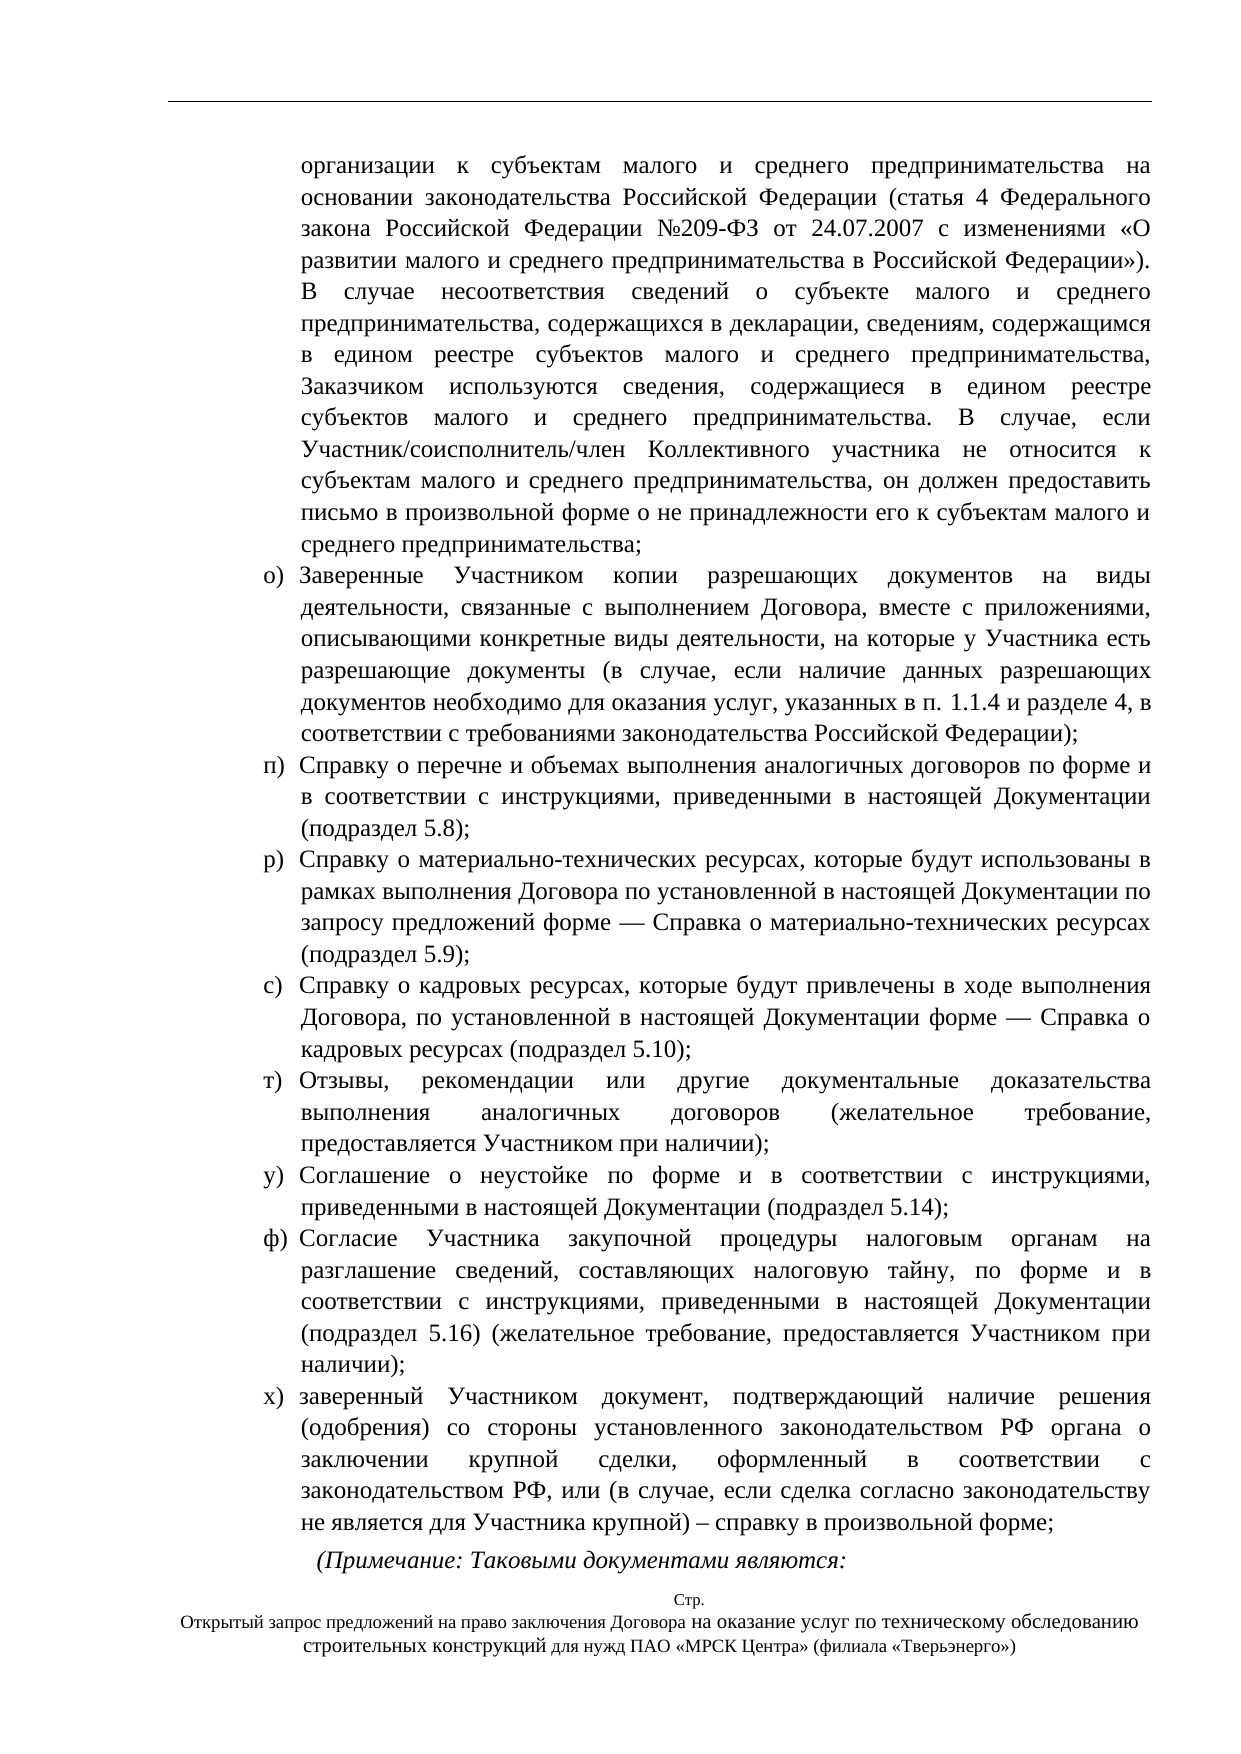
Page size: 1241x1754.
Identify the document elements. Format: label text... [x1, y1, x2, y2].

list Соглашение о неустойке по форме и в соответствии с инструкциями, приведенными в настоящей Документации (подраздел 5.14); [263, 1160, 1152, 1220]
list Справку о перечне и объемах выполнения аналогичных договоров по форме и в соответствии с инструкциями, приведенными в настоящей Документации (подраздел 5.8); [263, 750, 1152, 842]
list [263, 150, 1152, 557]
list Отзывы, рекомендации или другие документальные доказательства выполнения аналогичных договоров (желательное требование, предоставляется Участником при наличии); [263, 1065, 1152, 1157]
list Справку о кадровых ресурсах, которые будут привлечены в ходе выполнения Договора, по установленной в настоящей Документации форме — Справка о кадровых ресурсах (подраздел 5.10); [263, 971, 1152, 1062]
list (Примечание: Таковыми документами являются: [316, 1545, 1152, 1574]
list Согласие Участника закупочной процедуры налоговым органам на разглашение сведений, составляющих налоговую тайну, по форме и в соответствии с инструкциями, приведенными в настоящей Документации (подраздел 5.16) (желательное требование, предоставляется Участником при наличии); [263, 1223, 1152, 1378]
list Справку о материально-технических ресурсах, которые будут использованы в рамках выполнения Договора по установленной в настоящей Документации по запросу предложений форме — Справка о материально-технических ресурсах (подраздел 5.9); [263, 844, 1152, 968]
list Заверенные Участником копии разрешающих документов на виды деятельности, связанные с выполнением Договора, вместе с приложениями, описывающими конкретные виды деятельности, на которые у Участника есть разрешающие документы (в случае, если наличие данных разрешающих документов необходимо для оказания услуг, указанных в п. 1.1.4 и разделе 4, в соответствии с требованиями законодательства Российской Федерации); [263, 560, 1152, 747]
list заверенный Участником документ, подтверждающий наличие решения (одобрения) со стороны установленного законодательством РФ органа о заключении крупной сделки, оформленный в соответствии с законодательством РФ, или (в случае, если сделка согласно законодательству не является для Участника крупной) – справку в произвольной форме; [263, 1381, 1152, 1536]
